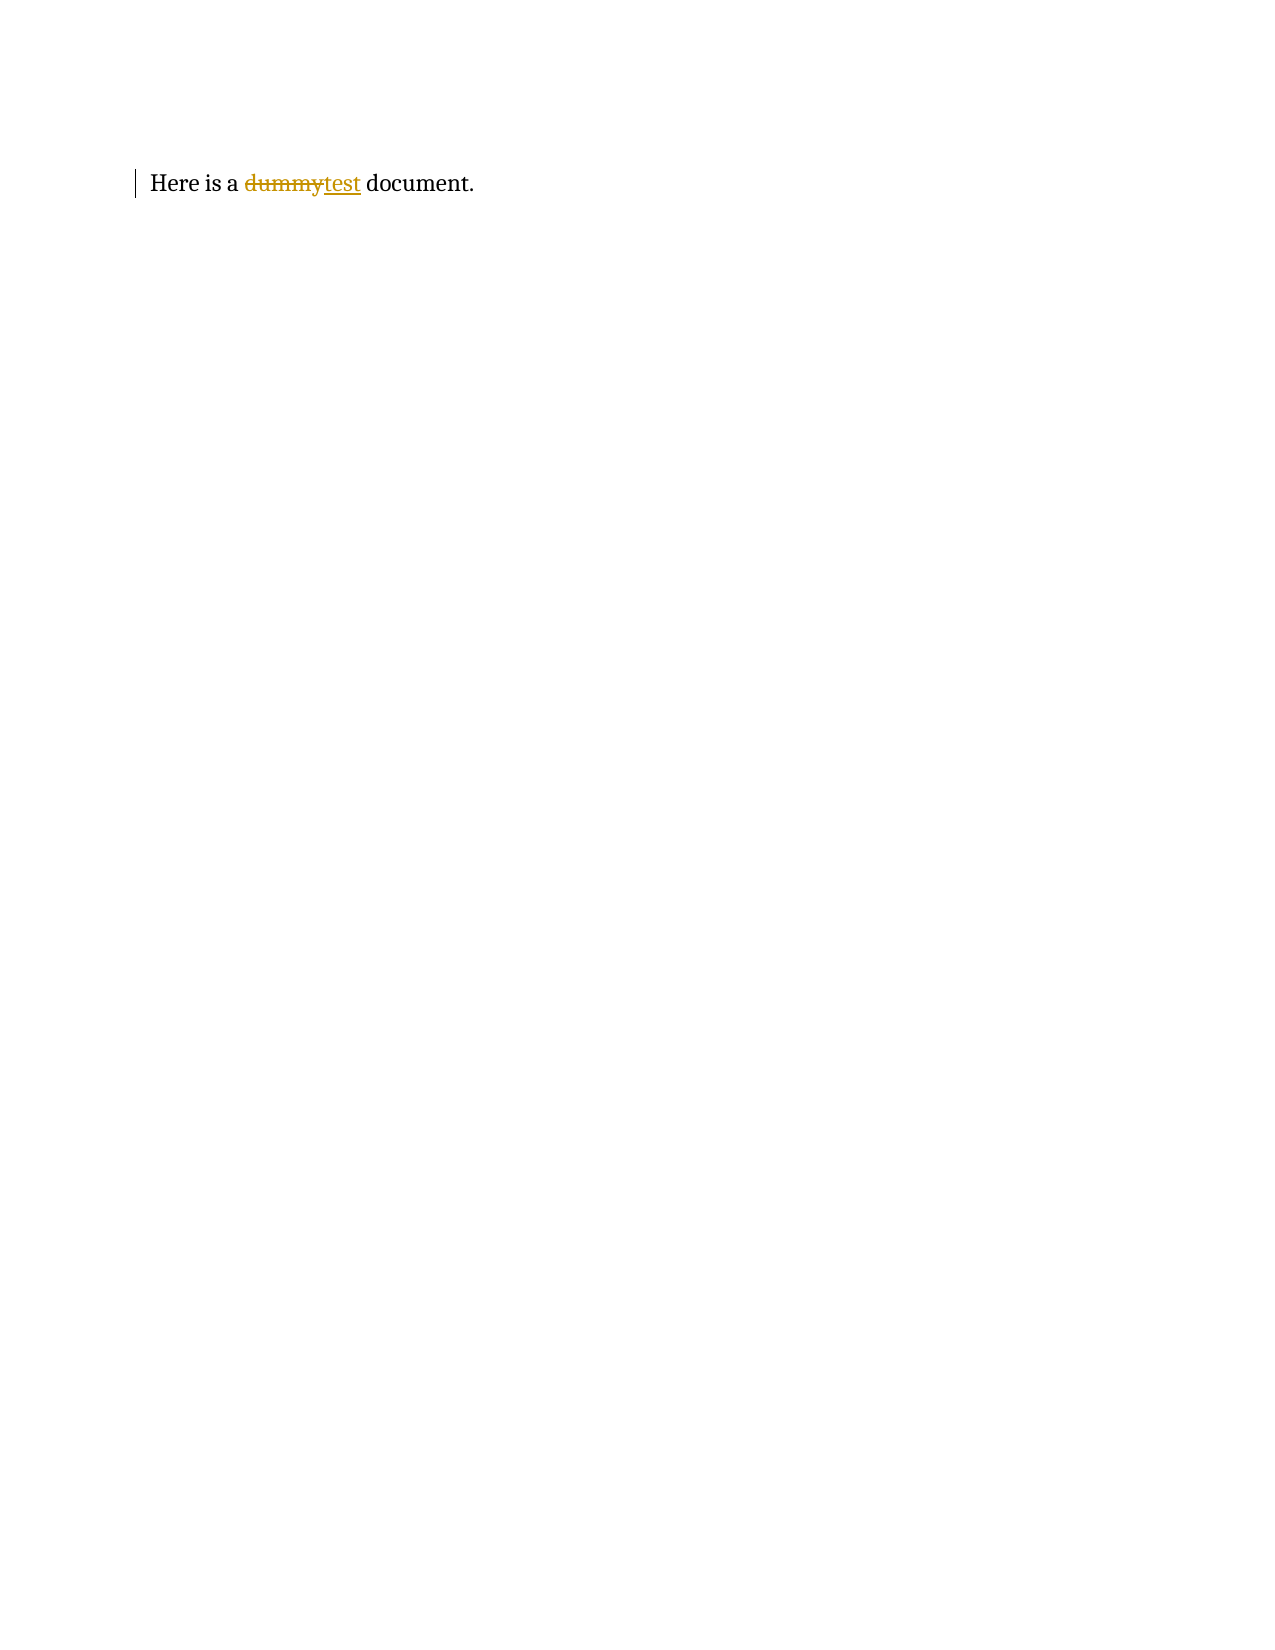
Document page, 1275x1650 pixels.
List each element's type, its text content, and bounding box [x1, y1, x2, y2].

text Here is a document. [150, 169, 1125, 197]
